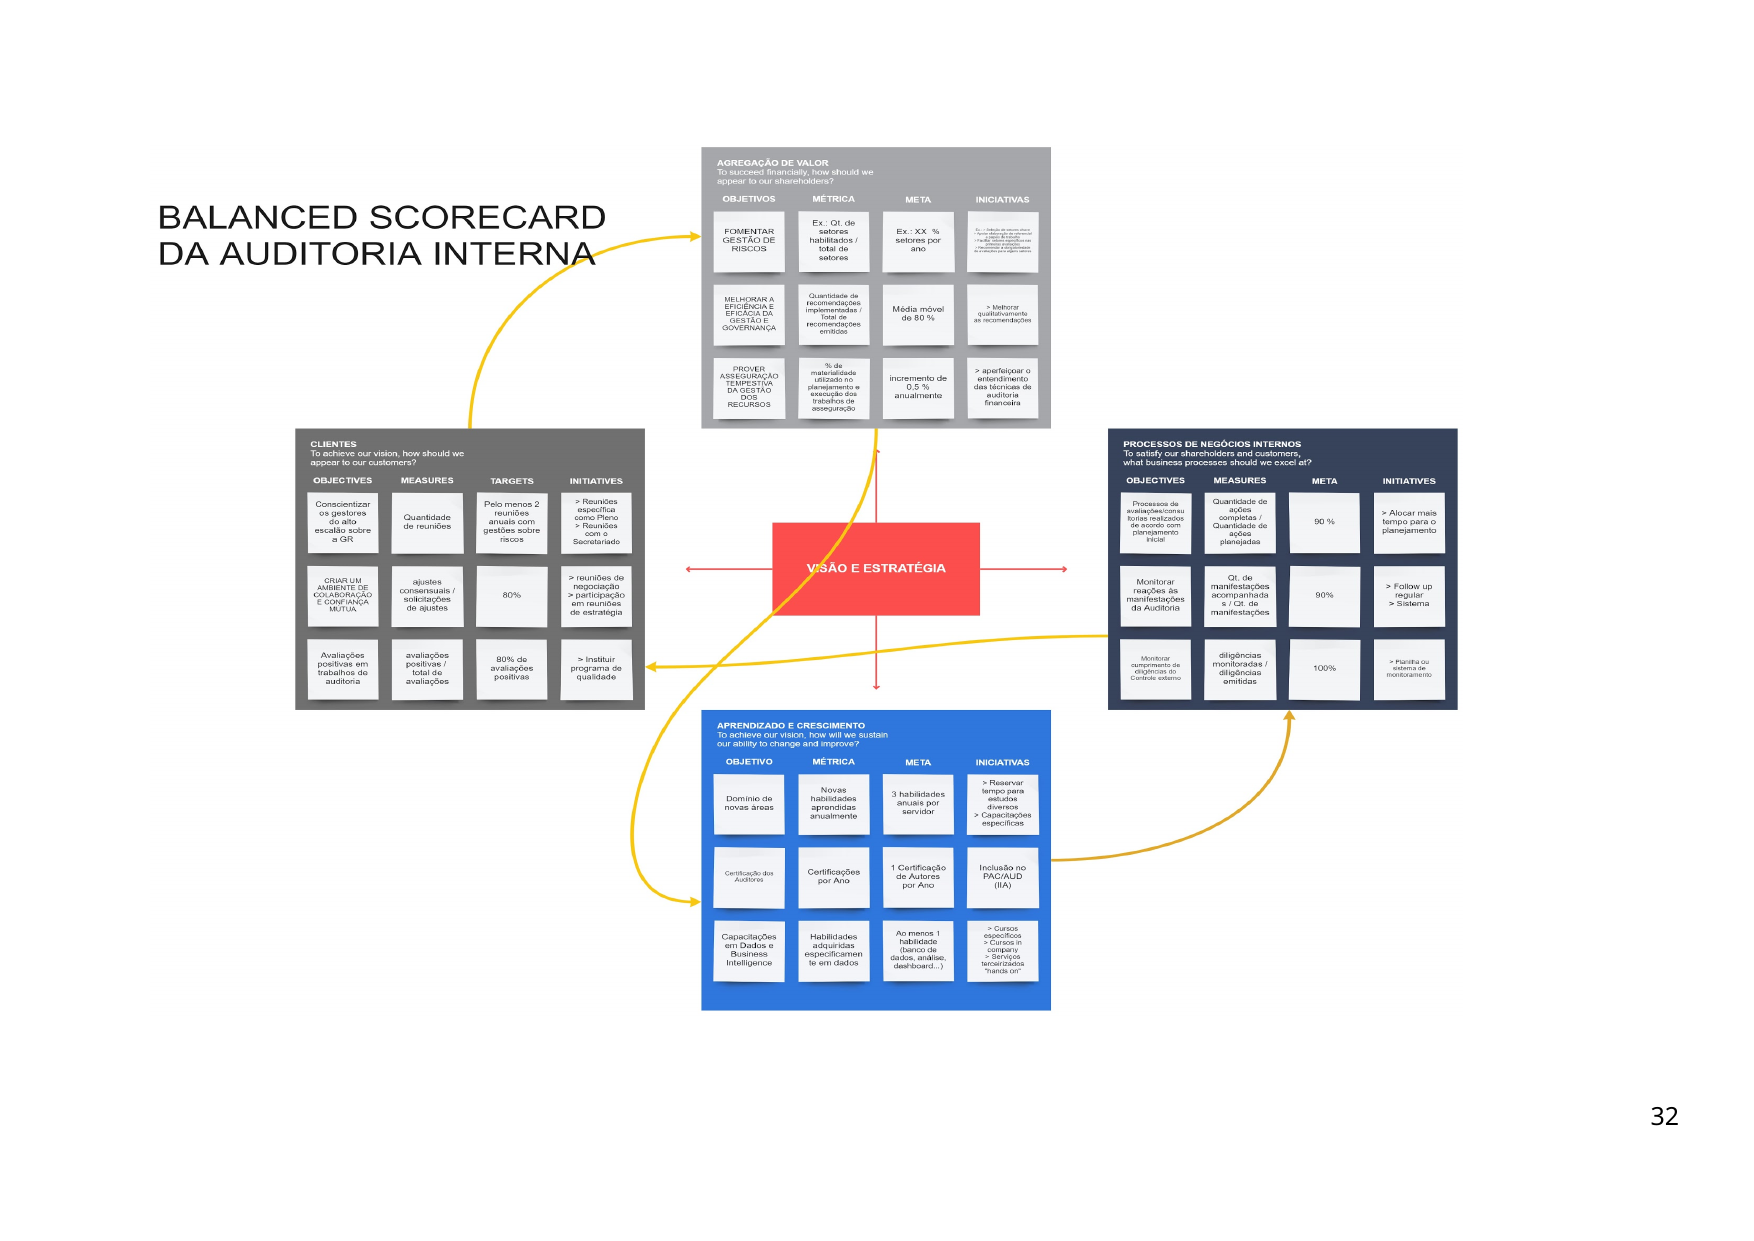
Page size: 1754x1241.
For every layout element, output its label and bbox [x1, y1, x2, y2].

picture [150, 142, 1464, 1016]
